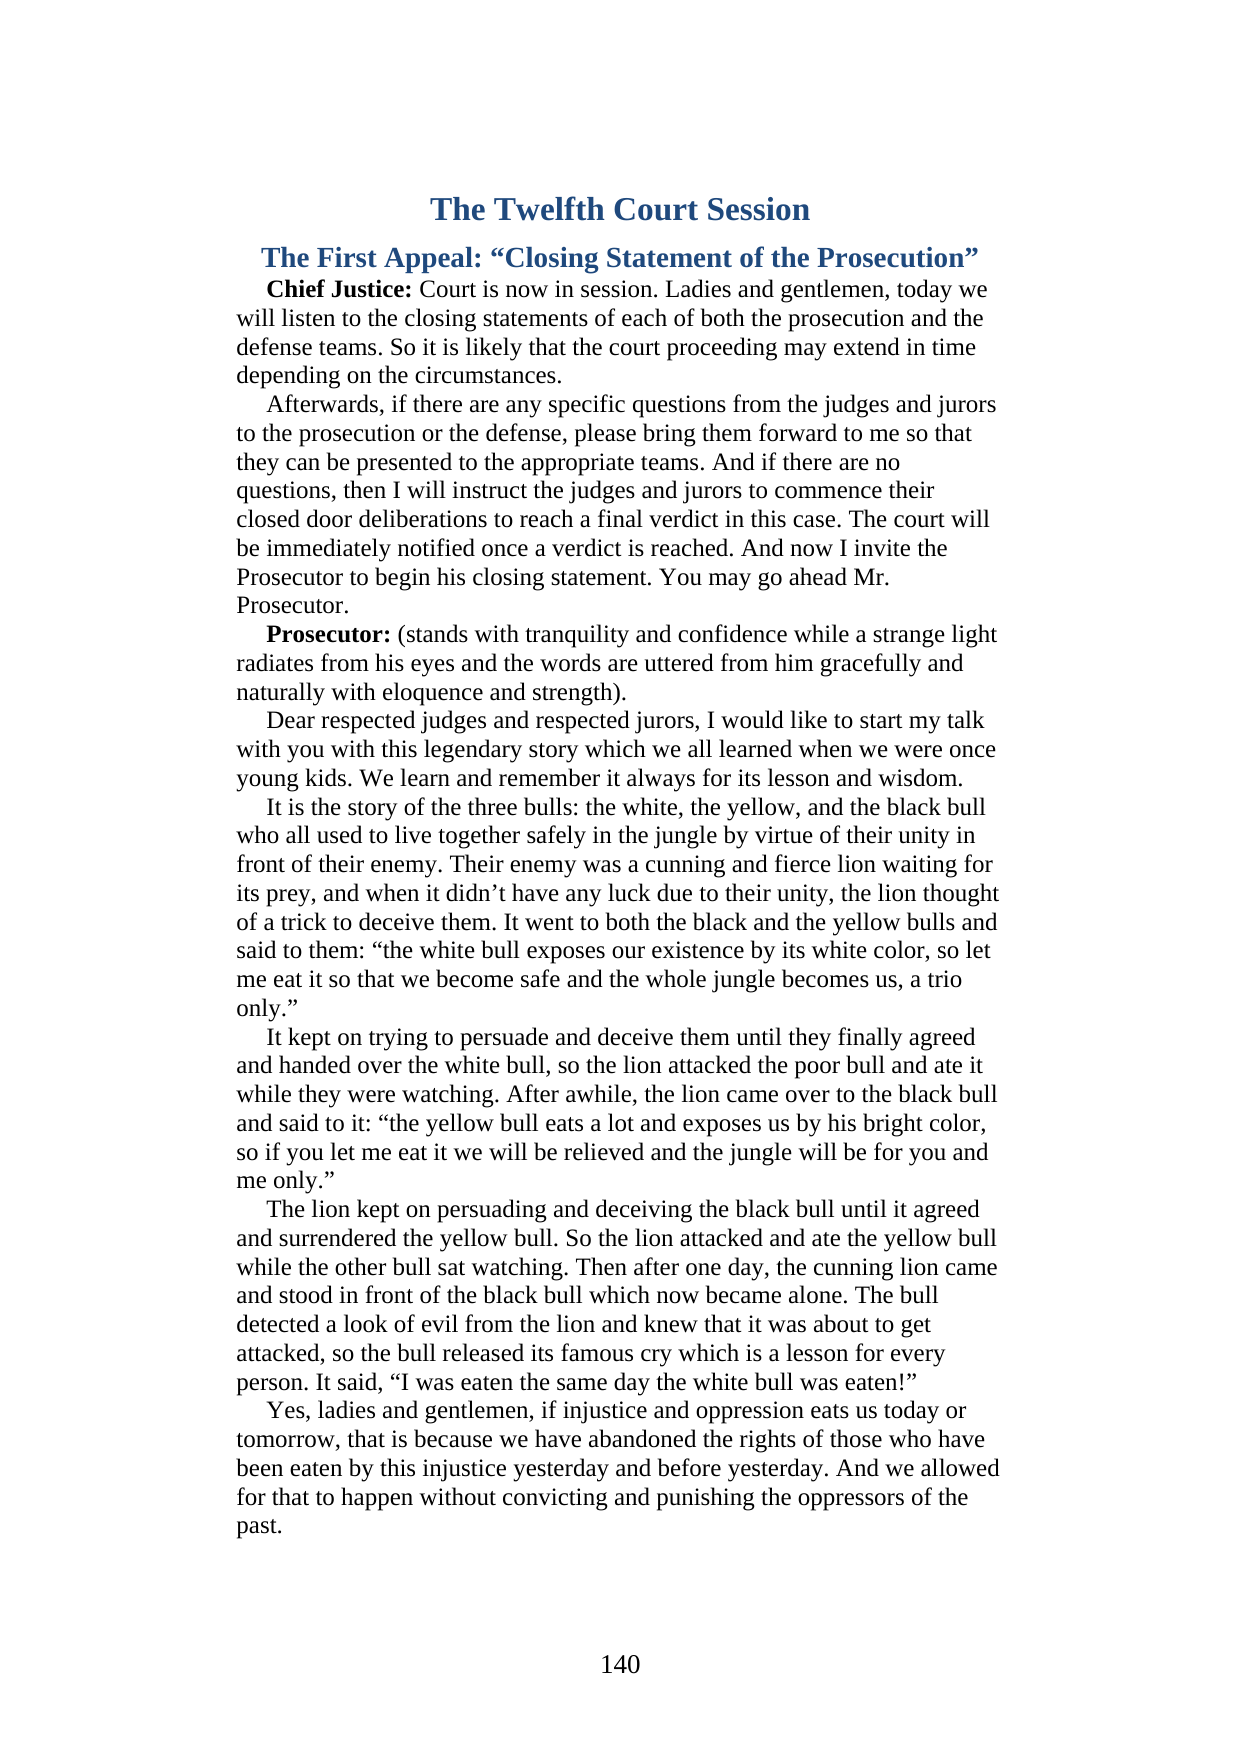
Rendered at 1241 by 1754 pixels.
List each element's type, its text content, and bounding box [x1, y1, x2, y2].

text Prosecutor: (stands with tranquility and confidence while a strange light radiates from his eyes and the words are uttered from him gracefully and naturally with eloquence and strength). [236, 619, 1004, 705]
subtitle The Twelfth Court Session [236, 190, 1004, 228]
text Yes, ladies and gentlemen, if injustice and oppression eats us today or tomorrow, that is because we have abandoned the rights of those who have been eaten by this injustice yesterday and before yesterday. And we allowed for that to happen without convicting and punishing the oppressors of the past. [236, 1395, 1004, 1539]
text The lion kept on persuading and deceiving the black bull until it agreed and surrendered the yellow bull. So the lion attacked and ate the yellow bull while the other bull sat watching. Then after one day, the cunning lion came and stood in front of the black bull which now became alone. The bull detected a look of evil from the lion and knew that it was about to get attacked, so the bull released its famous cry which is a lesson for every person. It said, “I was eaten the same day the white bull was eaten!” [236, 1194, 1004, 1395]
text Dear respected judges and respected jurors, I would like to start my talk with you with this legendary story which we all learned when we were once young kids. We learn and remember it always for its lesson and wisdom. [236, 705, 1004, 792]
text It is the story of the three bulls: the white, the yellow, and the black bull who all used to live together safely in the jungle by virtue of their unity in front of their enemy. Their enemy was a cunning and fierce lion waiting for its prey, and when it didn’t have any luck due to their unity, the lion thought of a trick to deceive them. It went to both the black and the yellow bulls and said to them: “the white bull exposes our existence by its white color, so let me eat it so that we become safe and the whole jungle becomes us, a trio only.” [236, 792, 1004, 1022]
subtitle The First Appeal: “Closing Statement of the Prosecution” [236, 241, 1004, 274]
text It kept on trying to persuade and deceive them until they finally agreed and handed over the white bull, so the lion attacked the poor bull and ate it while they were watching. After awhile, the lion came over to the black bull and said to it: “the yellow bull eats a lot and exposes us by his bright color, so if you let me eat it we will be relieved and the jungle will be for you and me only.” [236, 1022, 1004, 1194]
text Chief Justice: Court is now in session. Ladies and gentlemen, today we will listen to the closing statements of each of both the prosecution and the defense teams. So it is likely that the court proceeding may extend in time depending on the circumstances. [236, 274, 1004, 389]
text Afterwards, if there are any specific questions from the judges and jurors to the prosecution or the defense, please bring them forward to me so that they can be presented to the appropriate teams. And if there are no questions, then I will instruct the judges and jurors to commence their closed door deliberations to reach a final verdict in this case. The court will be immediately notified once a verdict is reached. And now I invite the Prosecutor to begin his closing statement. You may go ahead Mr. Prosecutor. [236, 389, 1004, 619]
